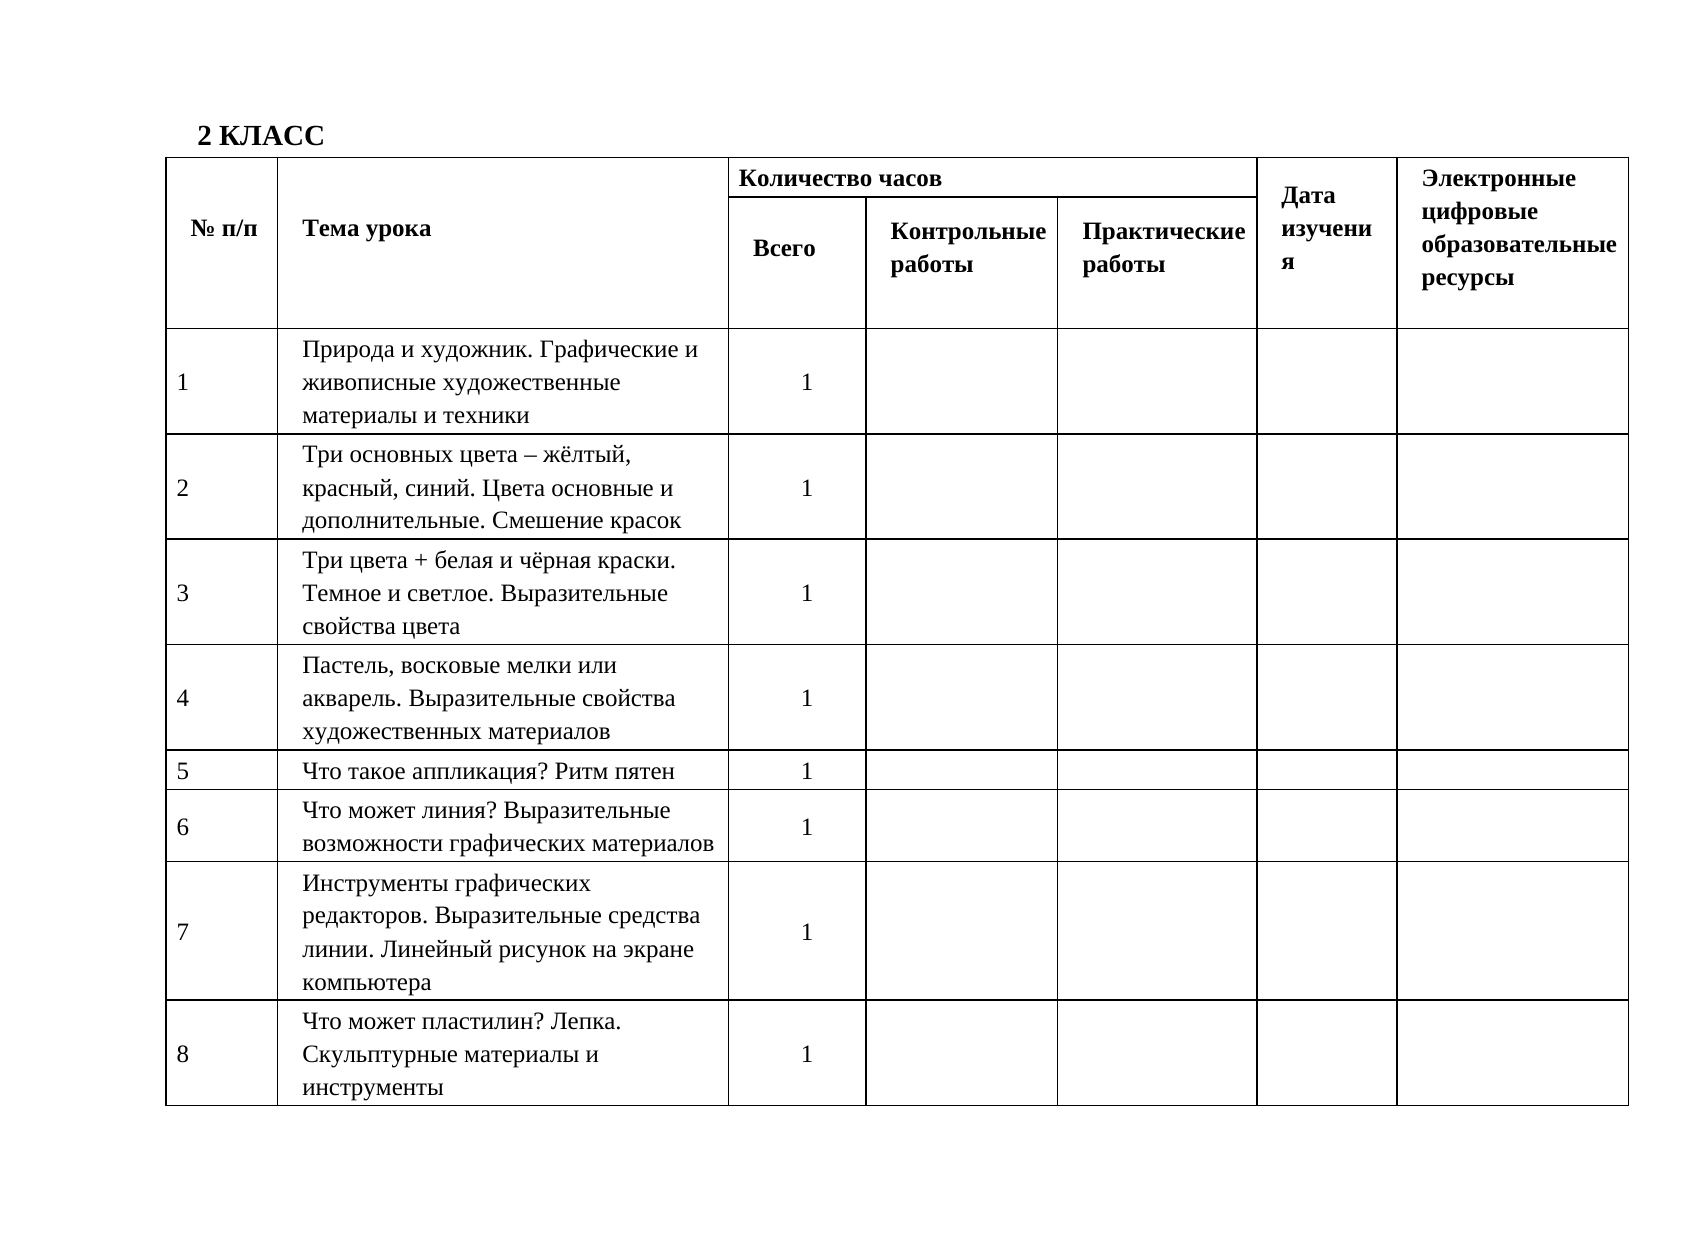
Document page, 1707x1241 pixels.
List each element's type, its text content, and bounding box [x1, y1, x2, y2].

table_cell 1 [729, 751, 865, 788]
table_cell [1058, 790, 1256, 861]
table_cell [1258, 790, 1396, 861]
table_cell [1258, 435, 1396, 538]
table_cell 1 [729, 1001, 865, 1105]
table_cell Три цвета + белая и чёрная краски. Темное и светлое. Выразительные свойства цвета [278, 540, 728, 644]
table_cell [1058, 329, 1256, 433]
table_cell [1398, 329, 1628, 433]
table_cell [1398, 790, 1628, 861]
table_cell [1398, 540, 1628, 644]
table_cell [1398, 435, 1628, 538]
table_cell [1398, 645, 1628, 749]
table_cell [867, 329, 1057, 433]
table_cell 4 [167, 645, 277, 749]
table_cell Инструменты графических редакторов. Выразительные средства линии. Линейный рисунок на экране компьютера [278, 862, 728, 999]
table_cell 5 [167, 751, 277, 788]
table_cell [1398, 751, 1628, 788]
table_header Количество часов [729, 158, 1256, 196]
table_cell [1258, 1001, 1396, 1105]
table_cell [1058, 862, 1256, 999]
table_header Дата изучения [1258, 158, 1396, 327]
table_cell 8 [167, 1001, 277, 1105]
table_header Электронные цифровые образовательные ресурсы [1398, 158, 1628, 327]
table_cell 1 [729, 862, 865, 999]
table_cell 3 [167, 540, 277, 644]
table_cell Практические работы [1058, 198, 1256, 327]
table_cell [1258, 645, 1396, 749]
table_cell 2 [167, 435, 277, 538]
table_cell 1 [729, 329, 865, 433]
table_cell [867, 645, 1057, 749]
table_header № п/п [167, 158, 277, 327]
table_cell [1058, 645, 1256, 749]
table_cell [867, 751, 1057, 788]
table_cell [867, 540, 1057, 644]
table_cell [1398, 1001, 1628, 1105]
table_cell 1 [729, 435, 865, 538]
table_cell [1258, 751, 1396, 788]
table_cell 7 [167, 862, 277, 999]
table_cell 1 [167, 329, 277, 433]
table_cell 1 [729, 540, 865, 644]
table_cell 1 [729, 790, 865, 861]
text 2 КЛАСС [190, 118, 1618, 152]
table_header Тема урока [278, 158, 728, 327]
table_cell [1398, 862, 1628, 999]
table_cell [1258, 540, 1396, 644]
table_cell 1 [729, 645, 865, 749]
table_cell [867, 435, 1057, 538]
table_cell [1058, 1001, 1256, 1105]
table_cell [867, 862, 1057, 999]
table_cell Пастель, восковые мелки или акварель. Выразительные свойства художественных материалов [278, 645, 728, 749]
table_cell Что такое аппликация? Ритм пятен [278, 751, 728, 788]
table_cell Контрольные работы [867, 198, 1057, 327]
table_cell [1058, 540, 1256, 644]
table_cell 6 [167, 790, 277, 861]
table_cell Всего [729, 198, 865, 327]
table_cell [1258, 862, 1396, 999]
table_cell [867, 1001, 1057, 1105]
table_cell Что может пластилин? Лепка. Скульптурные материалы и инструменты [278, 1001, 728, 1105]
table_cell [1258, 329, 1396, 433]
table_cell [1058, 751, 1256, 788]
table_cell Природа и художник. Графические и живописные художественные материалы и техники [278, 329, 728, 433]
table_cell Три основных цвета – жёлтый, красный, синий. Цвета основные и дополнительные. Смешение красок [278, 435, 728, 538]
table_cell [1058, 435, 1256, 538]
table_cell [867, 790, 1057, 861]
table_cell Что может линия? Выразительные возможности графических материалов [278, 790, 728, 861]
